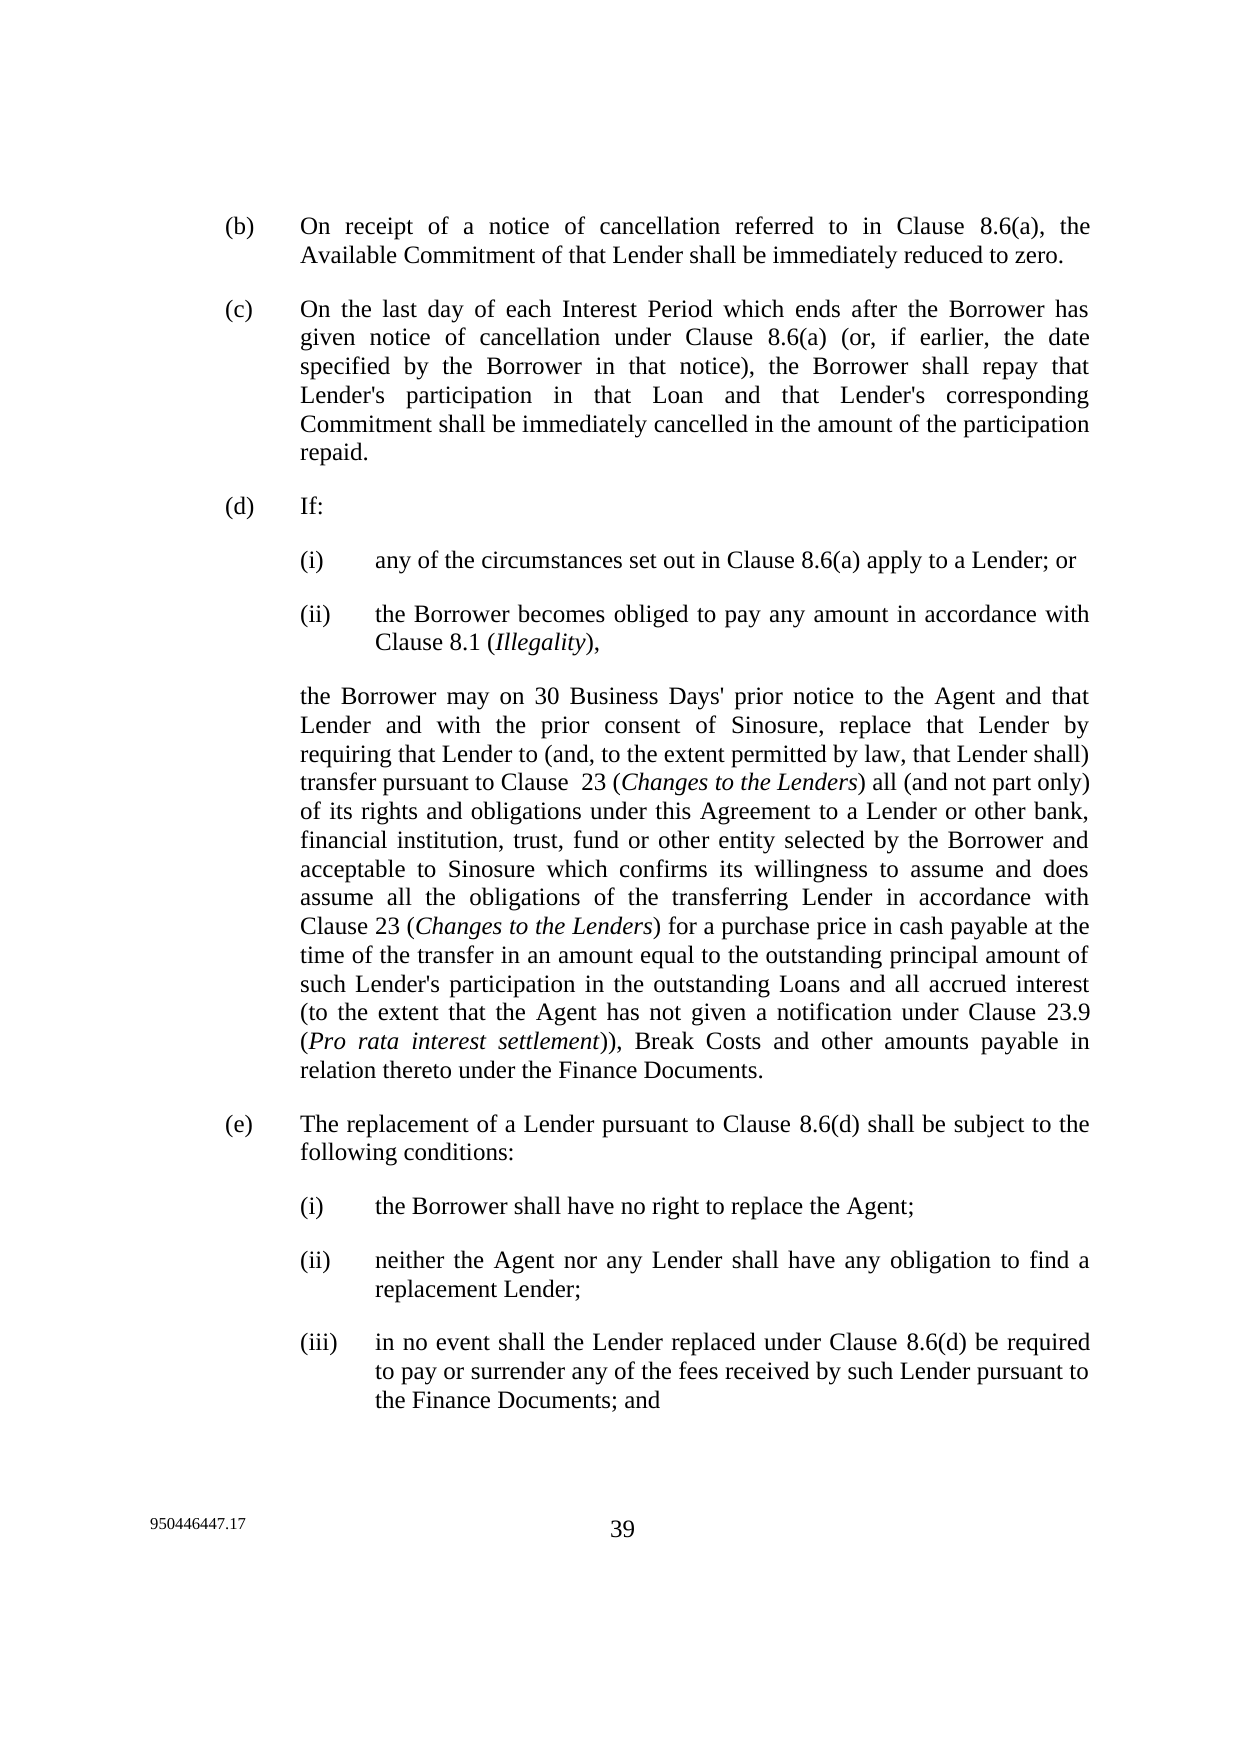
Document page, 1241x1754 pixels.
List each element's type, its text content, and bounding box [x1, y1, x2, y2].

text On receipt of a notice of cancellation referred to in Clause 8.6(a), the Available Commitment of that Lender shall be immediately reduced to zero. [225, 211, 1090, 269]
text any of the circumstances set out in Clause 8.6(a) apply to a Lender; or [300, 545, 1090, 574]
text the Borrower becomes obliged to pay any amount in accordance with Clause 8.1 (Illegality), [300, 599, 1090, 656]
text the Borrower may on 30 Business Days' prior notice to the Agent and that Lender and with the prior consent of Sinosure, replace that Lender by requiring that Lender to (and, to the extent permitted by law, that Lender shall) transfer pursuant to Clause 23 (Changes to the Lenders) all (and not part only) of its rights and obligations under this Agreement to a Lender or other bank, financial institution, trust, fund or other entity selected by the Borrower and acceptable to Sinosure which confirms its willingness to assume and does assume all the obligations of the transferring Lender in accordance with Clause 23 (Changes to the Lenders) for a purchase price in cash payable at the time of the transfer in an amount equal to the outstanding principal amount of such Lender's participation in the outstanding Loans and all accrued interest (to the extent that the Agent has not given a notification under Clause 23.9 (Pro rata interest settlement)), Break Costs and other amounts payable in relation thereto under the Finance Documents. [300, 681, 1090, 1084]
text On the last day of each Interest Period which ends after the Borrower has given notice of cancellation under Clause 8.6(a) (or, if earlier, the date specified by the Borrower in that notice), the Borrower shall repay that Lender's participation in that Loan and that Lender's corresponding Commitment shall be immediately cancelled in the amount of the participation repaid. [225, 294, 1090, 466]
text neither the Agent nor any Lender shall have any obligation to find a replacement Lender; [300, 1245, 1090, 1302]
text in no event shall the Lender replaced under Clause 8.6(d) be required to pay or surrender any of the fees received by such Lender pursuant to the Finance Documents; and [300, 1327, 1090, 1414]
text the Borrower shall have no right to replace the Agent; [300, 1191, 1090, 1220]
text If: [225, 491, 1090, 520]
text The replacement of a Lender pursuant to Clause 8.6(d) shall be subject to the following conditions: [225, 1109, 1090, 1166]
